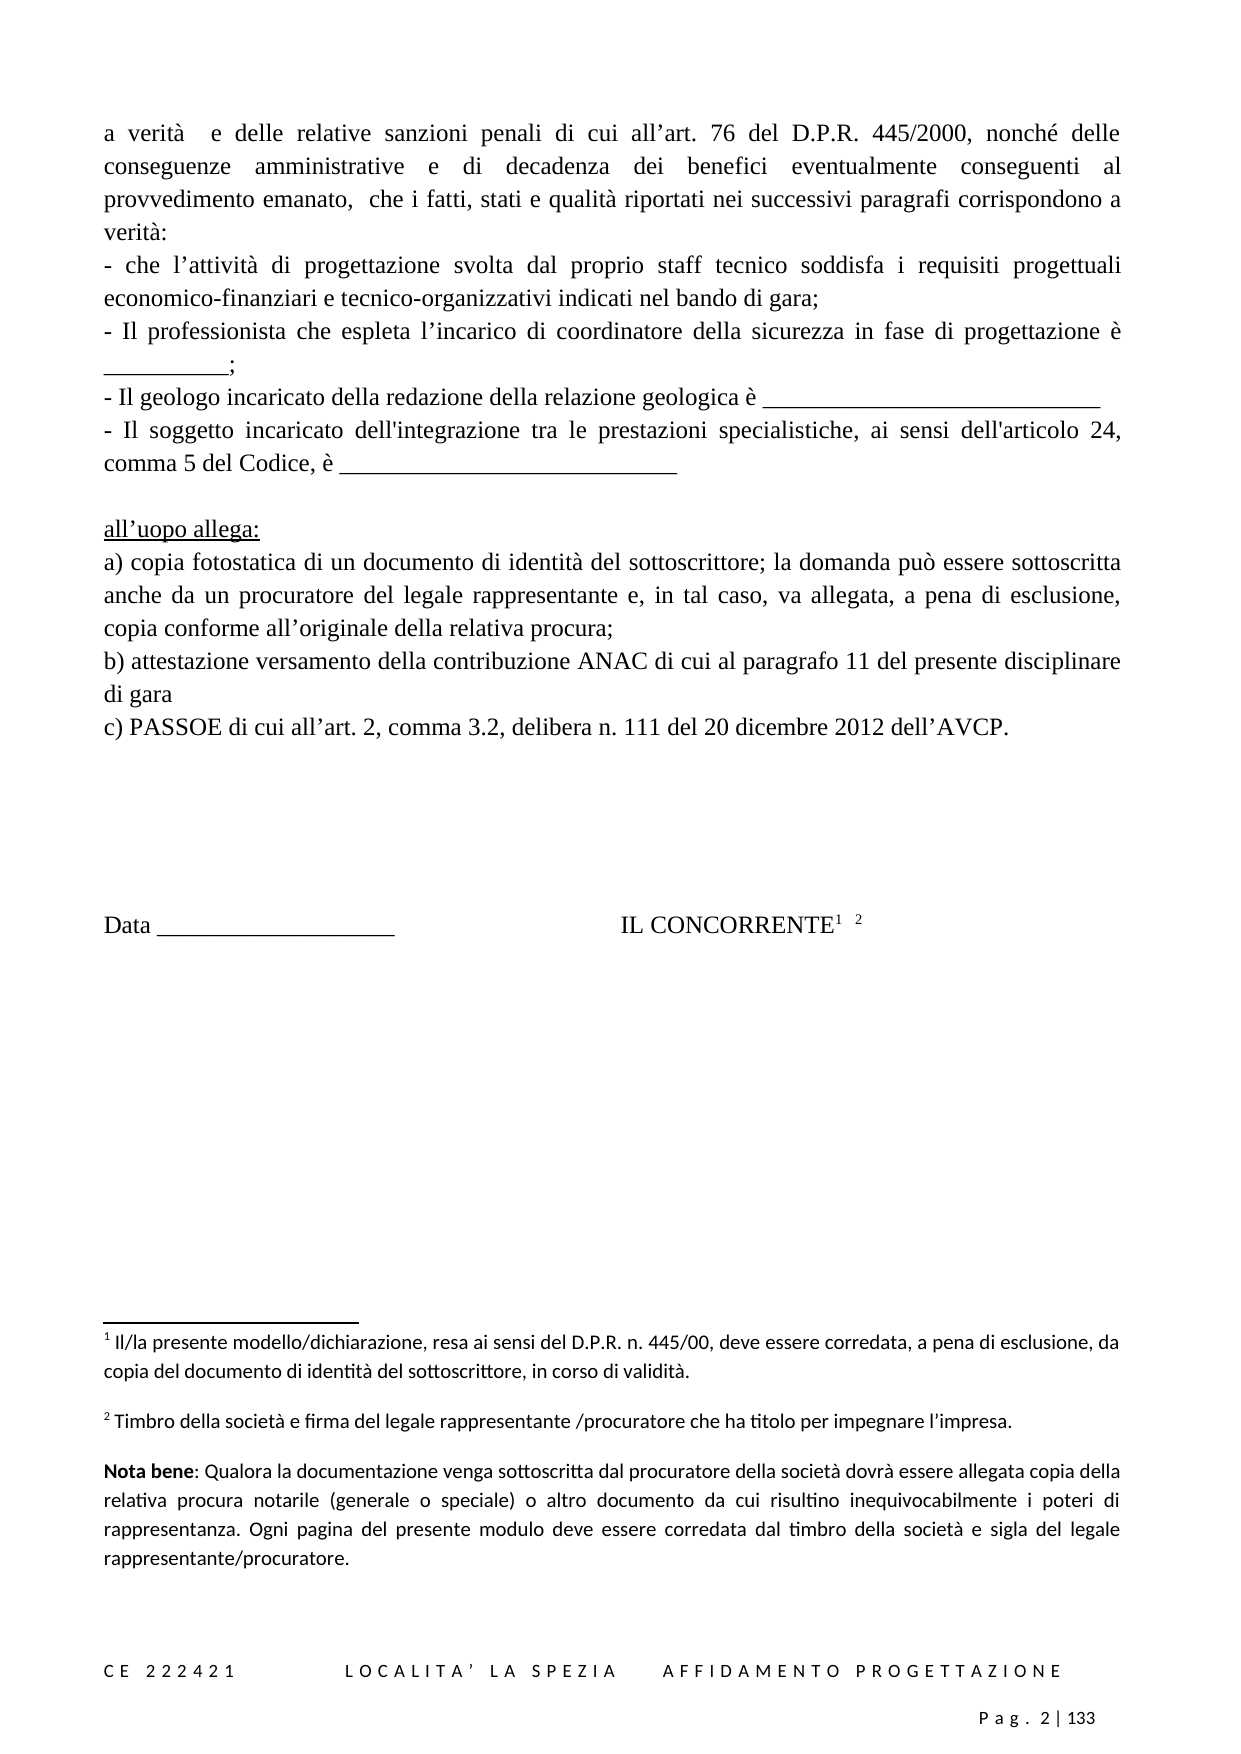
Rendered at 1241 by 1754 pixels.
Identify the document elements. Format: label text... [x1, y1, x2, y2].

text Data ___________________ IL CONCORRENTE [103, 911, 1122, 939]
text - che l’attività di progettazione svolta dal proprio staff tecnico soddisfa i requisiti progettuali economico-finanziari e tecnico-organizzativi indicati nel bando di gara; [103, 250, 1122, 312]
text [103, 118, 1122, 246]
text c) PASSOE di cui all’art. 2, comma 3.2, delibera n. 111 del 20 dicembre 2012 dell’AVCP. [103, 712, 1122, 741]
text - Il geologo incaricato della redazione della relazione geologica è ___________________________ [103, 382, 1122, 411]
text - Il soggetto incaricato dell'integrazione tra le prestazioni specialistiche, ai sensi dell'articolo 24, comma 5 del Codice, è ___________________________ [103, 415, 1122, 477]
text b) attestazione versamento della contribuzione ANAC di cui al paragrafo 11 del presente disciplinare di gara [103, 646, 1122, 708]
text - Il professionista che espleta l’incarico di coordinatore della sicurezza in fase di progettazione è __________; [103, 316, 1122, 378]
text all’uopo allega: [103, 514, 1122, 543]
text a) copia fotostatica di un documento di identità del sottoscrittore; la domanda può essere sottoscritta anche da un procuratore del legale rappresentante e, in tal caso, va allegata, a pena di esclusione, copia conforme all’originale della relativa procura; [103, 547, 1122, 642]
